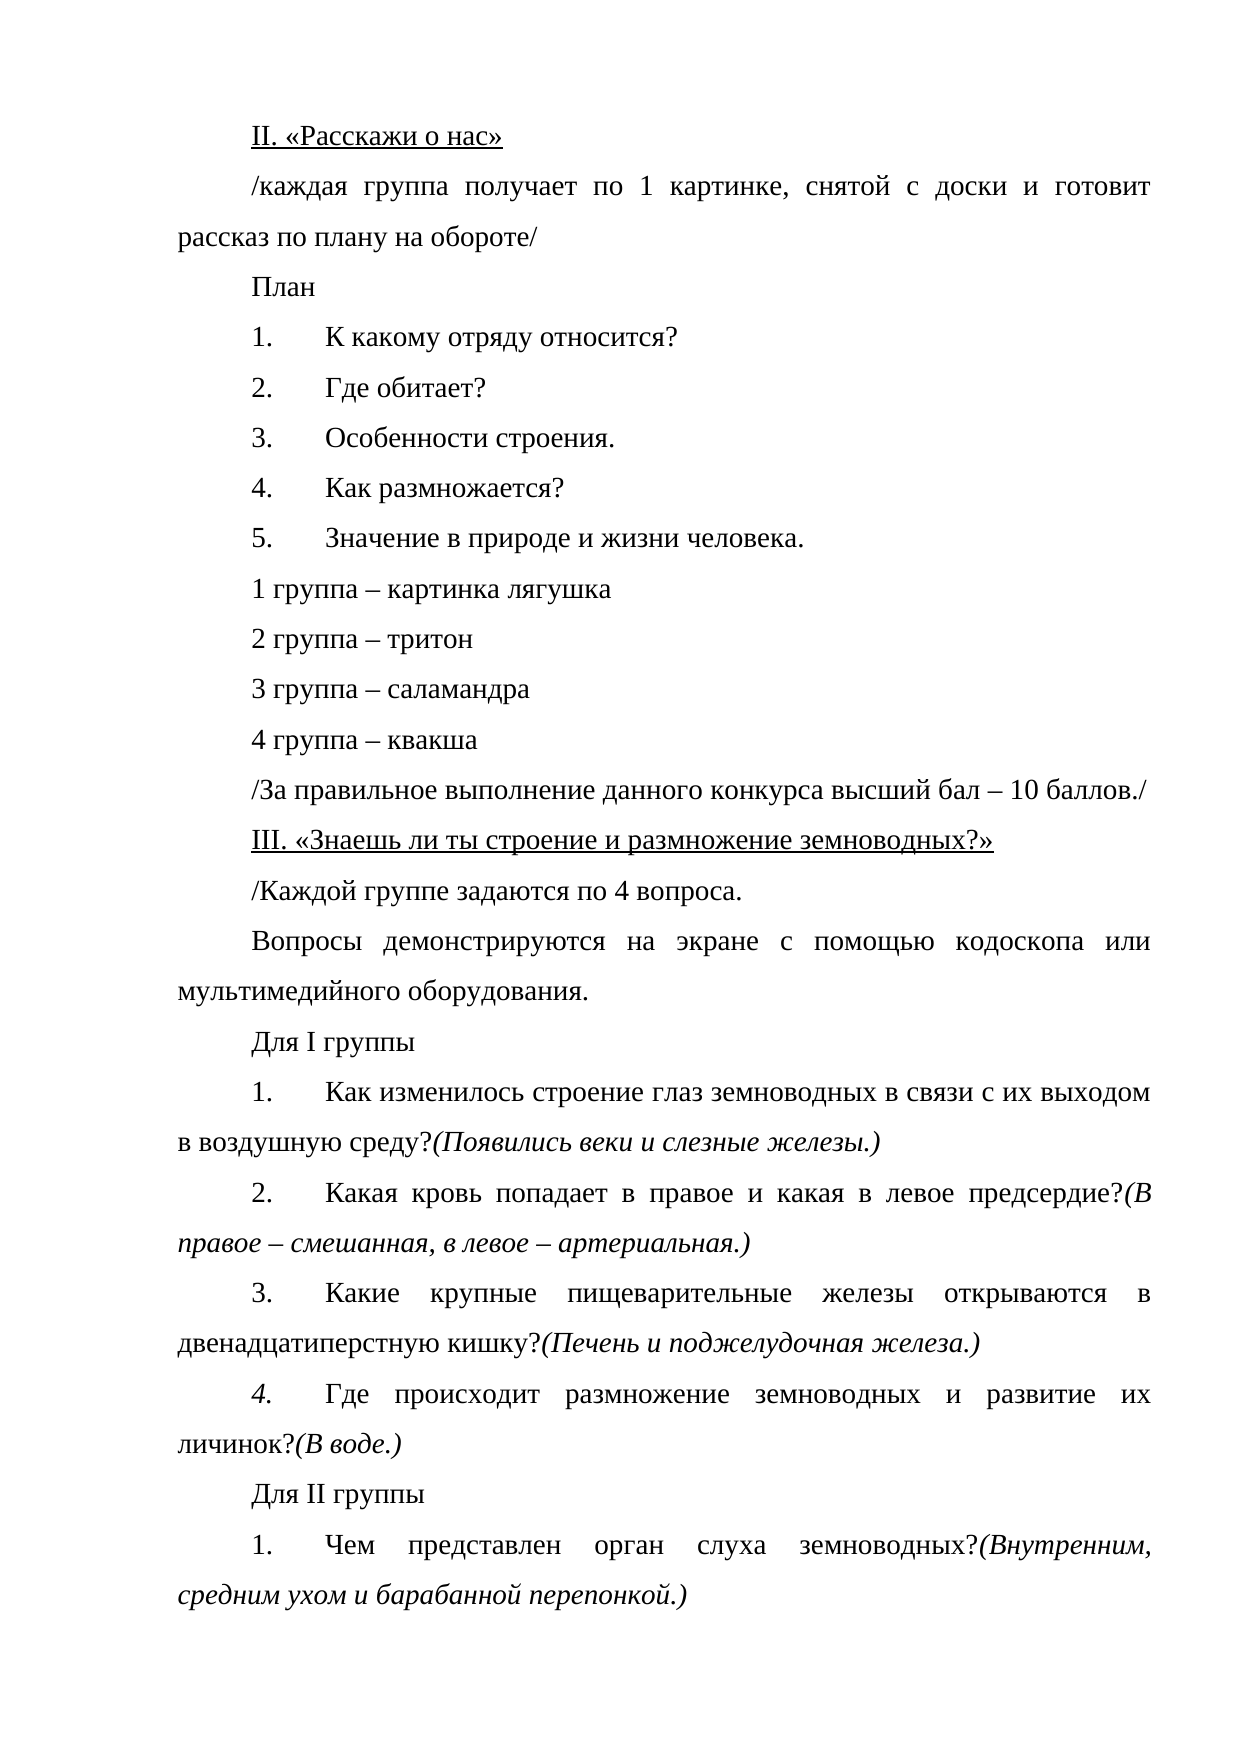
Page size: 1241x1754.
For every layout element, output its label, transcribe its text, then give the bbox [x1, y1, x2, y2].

text II. «Расскажи о нас» [177, 118, 1152, 152]
text /Каждой группе задаются по 4 вопроса. [177, 873, 1152, 906]
text Вопросы демонстрируются на экране с помощью кодоскопа или мультимедийного оборудования. [177, 923, 1152, 1007]
list Как изменилось строение глаз земноводных в связи с их выходом в воздушную среду?(Появились веки и слезные железы.) [177, 1074, 1152, 1158]
text /За правильное выполнение данного конкурса высший бал – 10 баллов./ [177, 772, 1152, 806]
list К какому отряду относится? [177, 319, 1152, 353]
text III. «Знаешь ли ты строение и размножение земноводных?» [177, 822, 1152, 856]
list Как размножается? [177, 470, 1152, 504]
text Для I группы [177, 1024, 1152, 1057]
text План [177, 269, 1152, 303]
list Чем представлен орган слуха земноводных?(Внутренним, средним ухом и барабанной перепонкой.) [177, 1527, 1152, 1611]
list Где обитает? [177, 370, 1152, 403]
list Какие крупные пищеварительные железы открываются в двенадцатиперстную кишку?(Печень и поджелудочная железа.) [177, 1275, 1152, 1359]
list Где происходит размножение земноводных и развитие их личинок?(В воде.) [177, 1376, 1152, 1460]
text 1 группа – картинка лягушка [177, 571, 1152, 604]
text 3 группа – саламандра [177, 672, 1152, 705]
list Особенности строения. [177, 420, 1152, 453]
text Для II группы [177, 1477, 1152, 1510]
list Какая кровь попадает в правое и какая в левое предсердие?(В правое – смешанная, в левое – артериальная.) [177, 1175, 1152, 1258]
text /каждая группа получает по 1 картинке, снятой с доски и готовит рассказ по плану на обороте/ [177, 168, 1152, 252]
list Значение в природе и жизни человека. [177, 521, 1152, 554]
text 4 группа – квакша [177, 722, 1152, 755]
text 2 группа – тритон [177, 621, 1152, 655]
